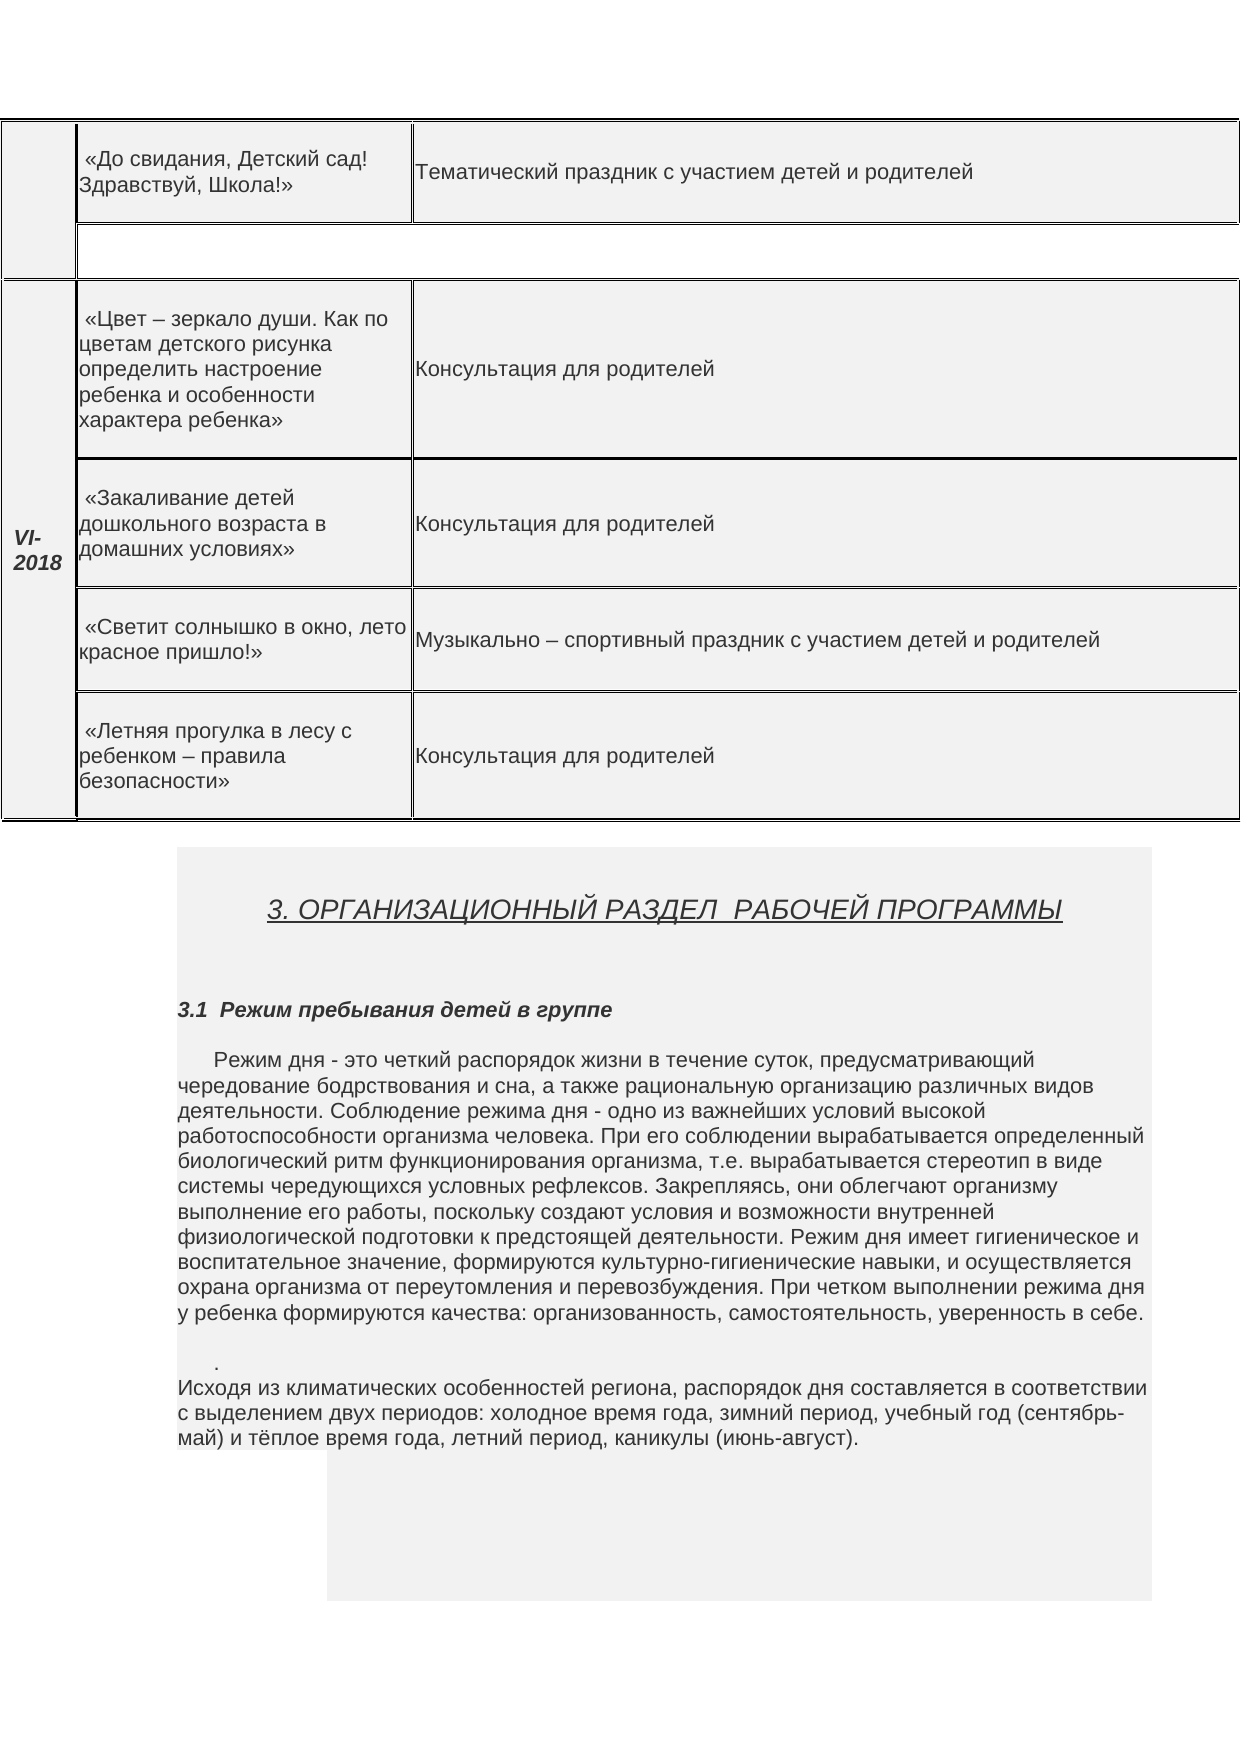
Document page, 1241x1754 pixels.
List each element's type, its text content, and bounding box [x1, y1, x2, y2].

text Режим дня - это четкий распорядок жизни в течение суток, предусматривающий чередование бодрствования и сна, а также рациональную организацию различных видов деятельности. Соблюдение режима дня - одно из важнейших условий высокой работоспособности организма человека. При его соблюдении вырабатывается определенный биологический ритм функционирования организма, т.е. вырабатывается стереотип в виде системы чередующихся условных рефлексов. Закрепляясь, они облегчают организму выполнение его работы, поскольку создают условия и возможности внутренней физиологической подготовки к предстоящей деятельности. Режим дня имеет гигиеническое и воспитательное значение, формируются культурно-гигиенические навыки, и осуществляется охрана организма от переутомления и перевозбуждения. При четком выполнении режима дня у ребенка формируются качества: организованность, самостоятельность, уверенность в себе. [177, 1047, 1152, 1324]
table_cell Музыкально – спортивный праздник с участием детей и родителей [413, 586, 1240, 689]
text 3. ОРГАНИЗАЦИОННЫЙ РАЗДЕЛ РАБОЧЕЙ ПРОГРАММЫ [177, 893, 1152, 926]
table_cell Консультация для родителей [413, 690, 1239, 818]
table_cell Консультация для родителей [413, 278, 1240, 457]
table_cell «До свидания, Детский сад! Здравствуй, Школа!» [76, 122, 413, 222]
table_cell VI-2018 [0, 278, 76, 818]
text . Исходя из климатических особенностей региона, распорядок дня составляется в соответствии с выделением двух периодов: холодное время года, зимний период, учебный год (сентябрь-май) и тёплое время года, летний период, каникулы (июнь-август). [177, 1349, 1152, 1450]
table_cell «Светит солнышко в окно, лето красное пришло!» [78, 589, 411, 689]
table_cell Тематический праздник с участием детей и родителей [413, 118, 1240, 222]
table_cell «Закаливание детей дошкольного возраста в домашних условиях» [78, 460, 411, 586]
table_cell «Цвет – зеркало души. Как по цветам детского рисунка определить настроение ребенка и особенности характера ребенка» [78, 281, 411, 457]
table_cell «Летняя прогулка в лесу с ребенком – правила безопасности» [76, 693, 413, 818]
text 3.1 Режим пребывания детей в группе [177, 997, 1152, 1022]
table_cell Консультация для родителей [414, 457, 1239, 586]
